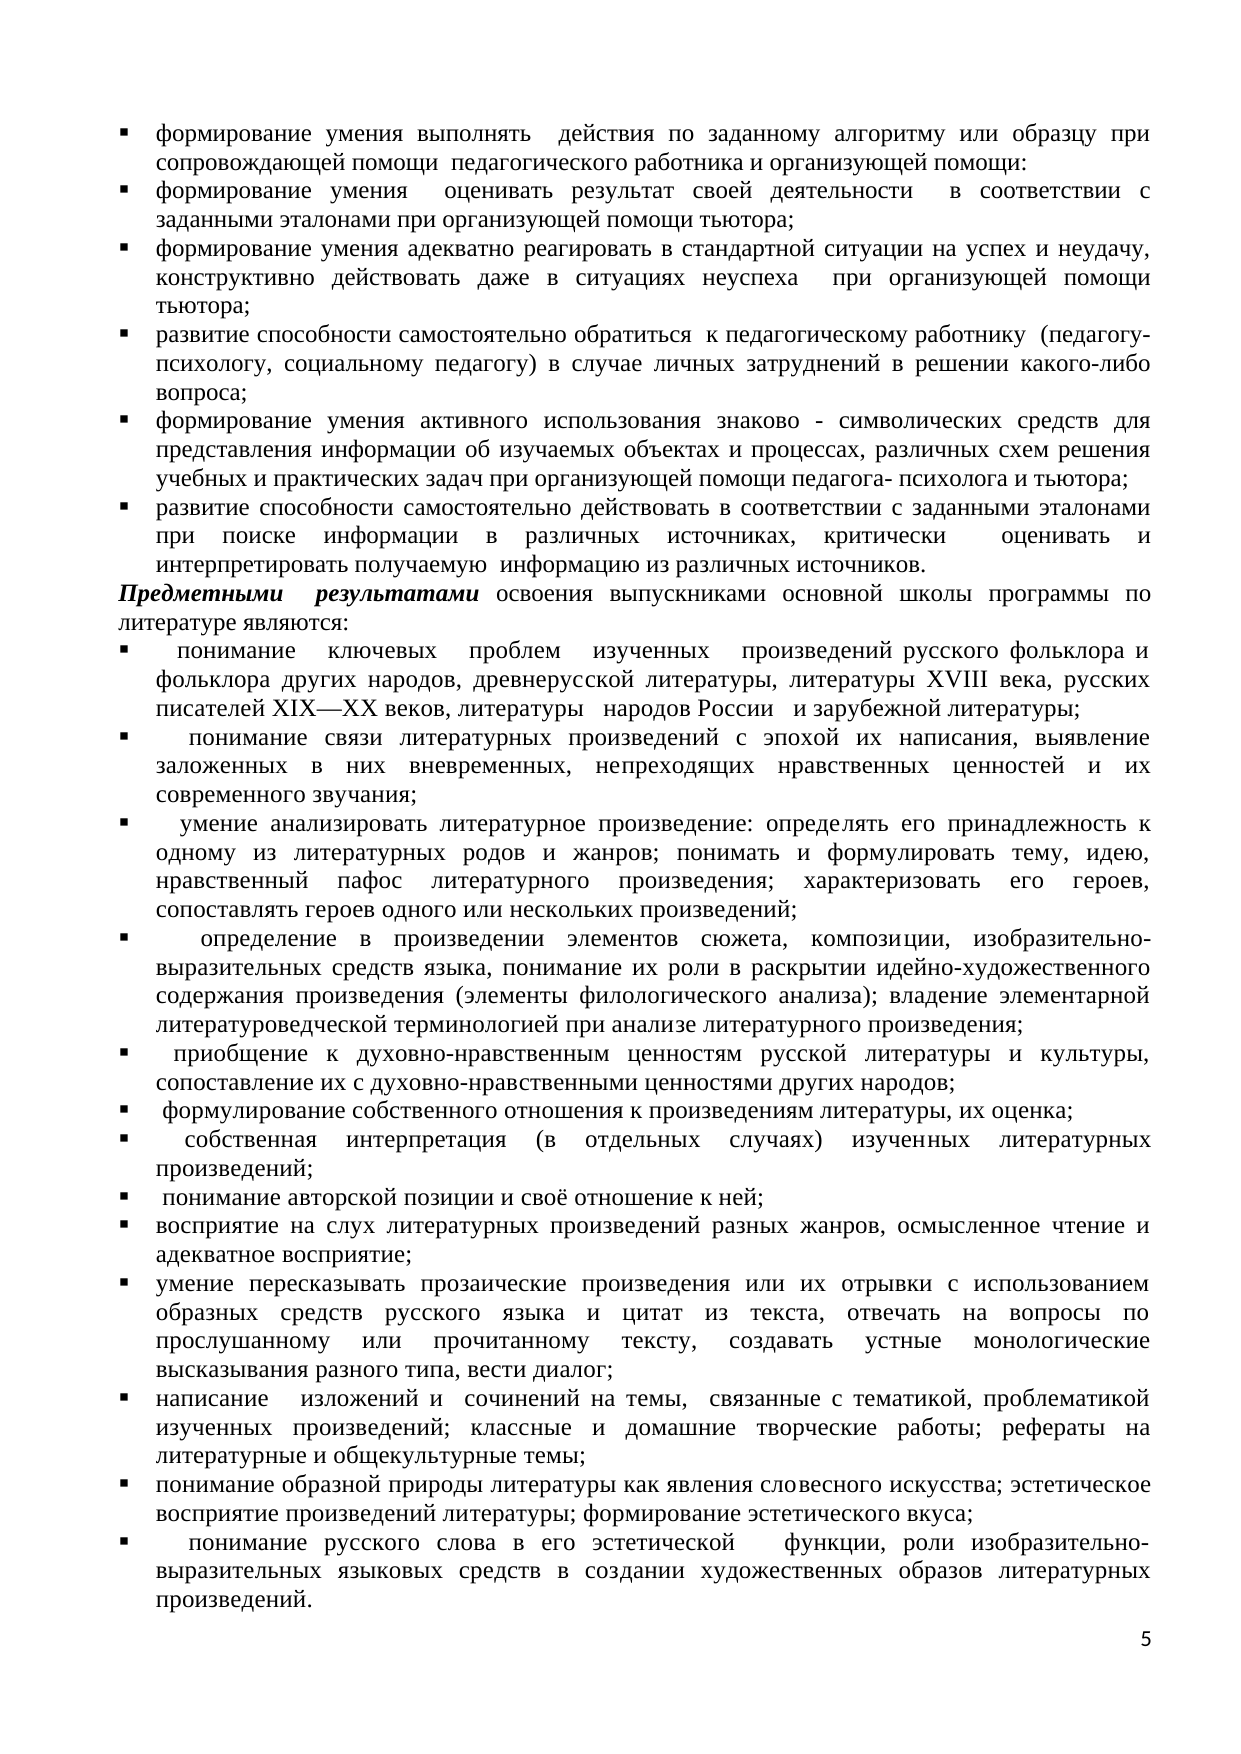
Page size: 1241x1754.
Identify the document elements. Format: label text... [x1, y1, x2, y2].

list определение в произведении элементов сюжета, композиции, изобразительно-выразительных средств языка, понимание их роли в раскрытии идейно-художественного содержания произведения (элементы филологического анализа); владение элементарной литературоведческой терминологией при анализе литературного произведения; [118, 923, 1152, 1038]
list понимание образной природы литературы как явления словесного искусства; эстетическое восприятие произведений литературы; формирование эстетического вкуса; [118, 1469, 1152, 1527]
list понимание связи литературных произведений с эпохой их написания, выявление заложенных в них вневременных, непреходящих нравственных ценностей и их современного звучания; [118, 722, 1152, 808]
list понимание ключевых проблем изученных произведений русского фольклора и фольклора других народов, древнерусской литературы, литературы XVIII века, русских писателей XIX—XX веков, литературы народов России и зарубежной литературы; [118, 636, 1152, 722]
list умение анализировать литературное произведение: определять его принадлежность к одному из литературных родов и жанров; понимать и формулировать тему, идею, нравственный пафос литературного произведения; характеризовать его героев, сопоставлять героев одного или нескольких произведений; [118, 808, 1152, 923]
list развитие способности самостоятельно обратиться к педагогическому работнику (педагогу-психологу, социальному педагогу) в случае личных затруднений в решении какого-либо вопроса; [118, 319, 1152, 406]
list написание изложений и сочинений на темы, связанные с тематикой, проблематикой изученных произведений; классные и домашние творческие работы; рефераты на литературные и общекультурные темы; [118, 1383, 1152, 1469]
list приобщение к духовно-нравственным ценностям русской литературы и культуры, сопоставление их с духовно-нравственными ценностями других народов; [118, 1038, 1152, 1096]
list формулирование собственного отношения к произведениям литературы, их оценка; [118, 1096, 1152, 1124]
list формирование умения адекватно реагировать в стандартной ситуации на успех и неудачу, конструктивно действовать даже в ситуациях неуспеха при организующей помощи тьютора; [118, 233, 1152, 319]
list собственная интерпретация (в отдельных случаях) изученных литературных произведений; [118, 1124, 1152, 1182]
list формирование умения оценивать результат своей деятельности в соответствии с заданными эталонами при организующей помощи тьютора; [118, 176, 1152, 233]
list формирование умения выполнять действия по заданному алгоритму или образцу при сопровождающей помощи педагогического работника и организующей помощи: [118, 118, 1152, 176]
list восприятие на слух литературных произведений разных жанров, осмысленное чтение и адекватное восприятие; [118, 1211, 1152, 1268]
list понимание русского слова в его эстетической функции, роли изобразительно-выразительных языковых средств в создании художественных образов литературных произведений. [118, 1527, 1152, 1613]
list развитие способности самостоятельно действовать в соответствии с заданными эталонами при поиске информации в различных источниках, критически оценивать и интерпретировать получаемую информацию из различных источников. [118, 492, 1152, 578]
list формирование умения активного использования знаково - символических средств для представления информации об изучаемых объектах и процессах, различных схем решения учебных и практических задач при организующей помощи педагога- психолога и тьютора; [118, 406, 1152, 492]
list умение пересказывать прозаические произведения или их отрывки с использованием образных средств русского языка и цитат из текста, отвечать на вопросы по прослушанному или прочитанному тексту, создавать устные монологические высказывания разного типа, вести диалог; [118, 1268, 1152, 1383]
text Предметными результатами освоения выпускниками основной школы программы по литературе являются: [118, 578, 1152, 636]
list понимание авторской позиции и своё отношение к ней; [118, 1182, 1152, 1211]
